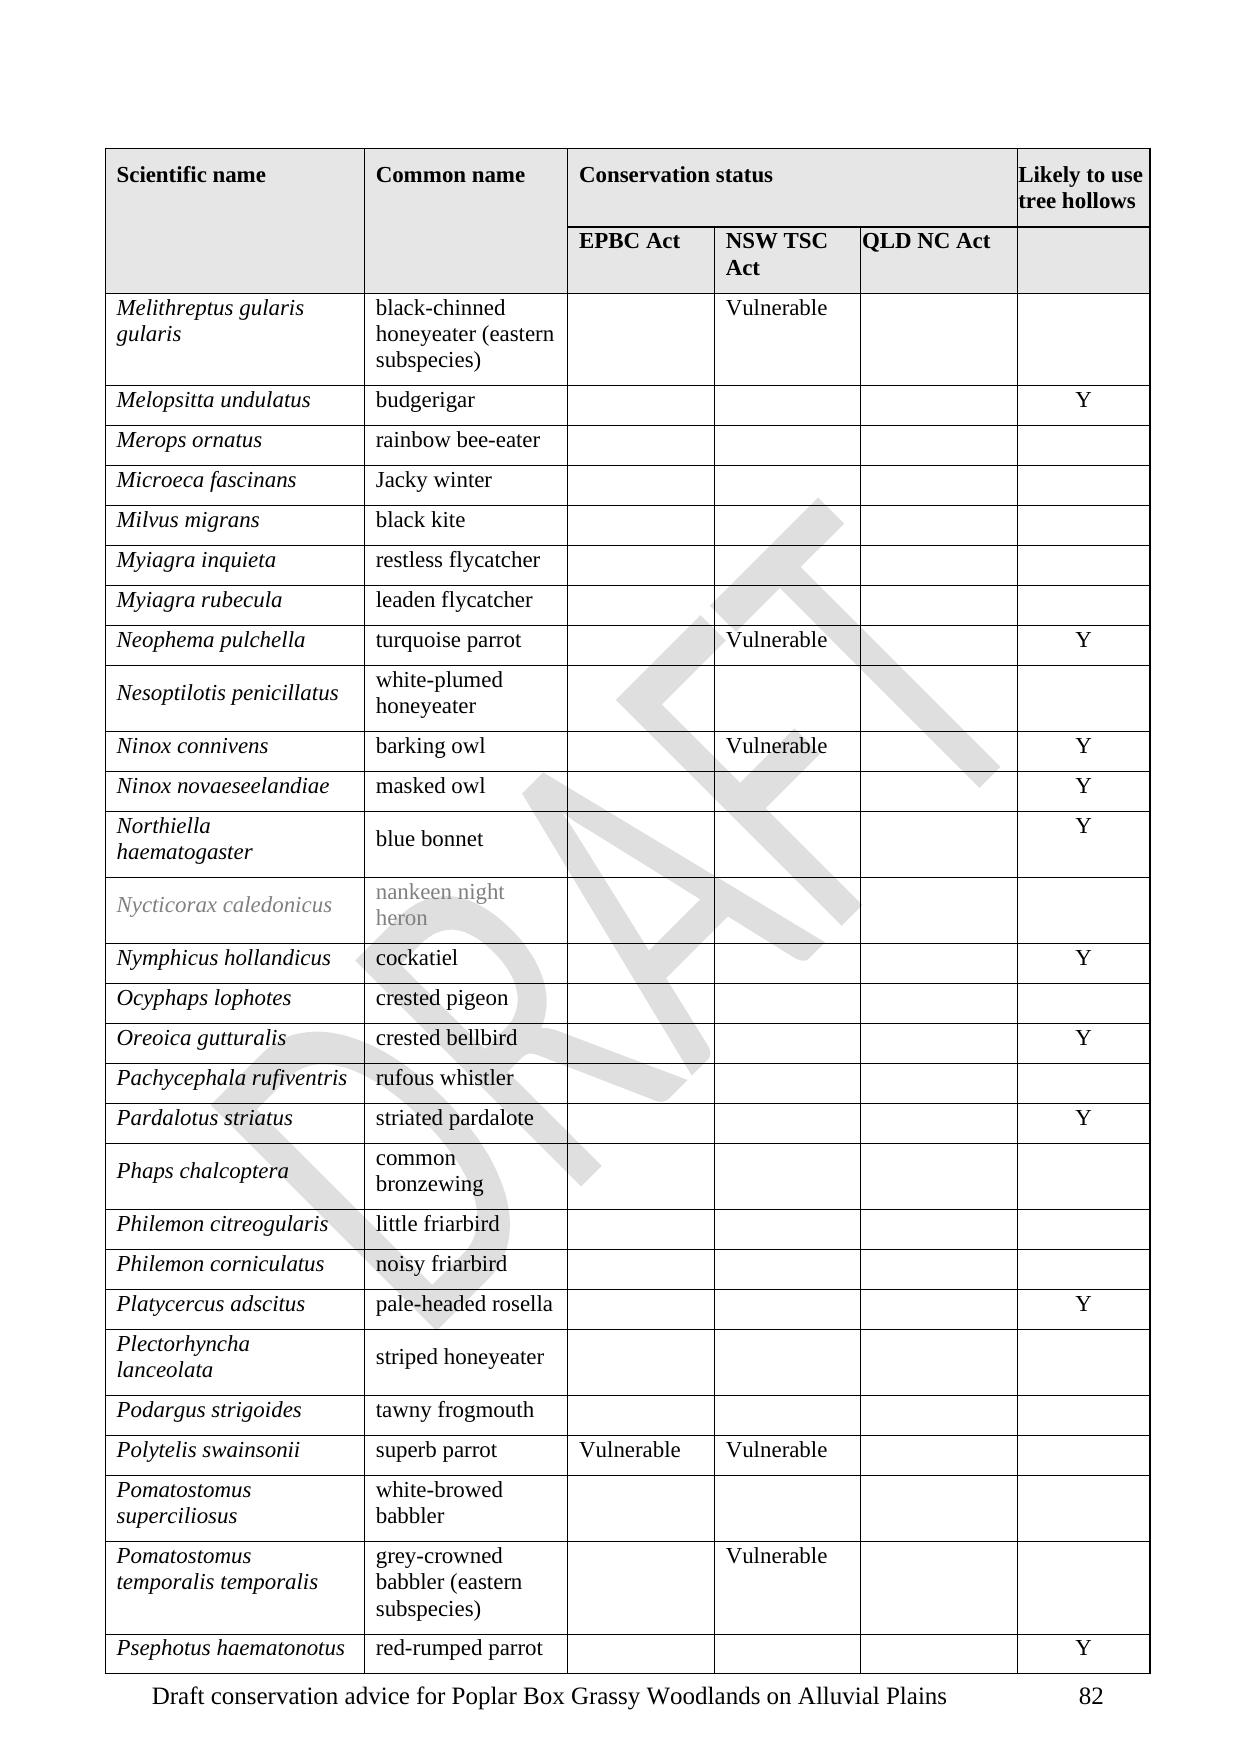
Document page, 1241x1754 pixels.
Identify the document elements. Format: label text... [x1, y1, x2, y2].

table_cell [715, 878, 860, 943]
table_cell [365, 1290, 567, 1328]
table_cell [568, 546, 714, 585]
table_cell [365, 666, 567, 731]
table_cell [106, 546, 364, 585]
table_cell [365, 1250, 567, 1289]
table_cell NSW TSC Act [715, 228, 860, 293]
table_cell QLD NC Act [861, 228, 1017, 293]
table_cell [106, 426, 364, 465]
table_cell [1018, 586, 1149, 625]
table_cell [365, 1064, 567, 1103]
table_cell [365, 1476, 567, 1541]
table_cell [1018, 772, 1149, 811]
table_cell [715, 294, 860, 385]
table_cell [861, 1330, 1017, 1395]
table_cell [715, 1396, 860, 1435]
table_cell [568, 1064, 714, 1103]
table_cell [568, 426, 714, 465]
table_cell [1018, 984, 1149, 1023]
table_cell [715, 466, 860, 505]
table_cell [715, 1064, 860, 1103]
table_header Scientific name [106, 149, 364, 293]
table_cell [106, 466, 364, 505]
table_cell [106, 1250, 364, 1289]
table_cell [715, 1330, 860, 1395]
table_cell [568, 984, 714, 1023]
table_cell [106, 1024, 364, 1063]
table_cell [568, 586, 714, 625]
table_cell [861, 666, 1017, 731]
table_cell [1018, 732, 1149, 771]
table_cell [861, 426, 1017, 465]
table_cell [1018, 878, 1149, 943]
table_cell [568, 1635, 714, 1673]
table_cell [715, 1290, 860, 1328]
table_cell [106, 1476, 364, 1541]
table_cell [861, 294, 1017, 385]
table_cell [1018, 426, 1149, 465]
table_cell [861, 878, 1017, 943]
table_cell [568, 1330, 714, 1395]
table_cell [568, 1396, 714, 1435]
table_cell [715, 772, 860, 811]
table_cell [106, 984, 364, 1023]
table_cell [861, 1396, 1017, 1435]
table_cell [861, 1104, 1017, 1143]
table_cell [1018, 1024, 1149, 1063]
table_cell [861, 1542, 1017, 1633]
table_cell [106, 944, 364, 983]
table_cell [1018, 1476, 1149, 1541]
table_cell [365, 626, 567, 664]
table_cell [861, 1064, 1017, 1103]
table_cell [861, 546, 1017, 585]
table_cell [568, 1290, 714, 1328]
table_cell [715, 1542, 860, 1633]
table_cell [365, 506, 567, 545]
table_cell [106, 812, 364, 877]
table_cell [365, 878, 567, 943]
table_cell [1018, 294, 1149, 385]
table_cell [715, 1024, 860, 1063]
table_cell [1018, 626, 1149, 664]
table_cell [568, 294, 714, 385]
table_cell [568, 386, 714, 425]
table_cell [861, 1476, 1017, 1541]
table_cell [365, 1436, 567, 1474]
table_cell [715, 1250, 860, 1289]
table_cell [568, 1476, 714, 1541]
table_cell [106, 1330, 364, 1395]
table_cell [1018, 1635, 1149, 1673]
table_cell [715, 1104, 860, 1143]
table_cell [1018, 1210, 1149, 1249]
table_header Likely to use tree hollows [1018, 149, 1149, 226]
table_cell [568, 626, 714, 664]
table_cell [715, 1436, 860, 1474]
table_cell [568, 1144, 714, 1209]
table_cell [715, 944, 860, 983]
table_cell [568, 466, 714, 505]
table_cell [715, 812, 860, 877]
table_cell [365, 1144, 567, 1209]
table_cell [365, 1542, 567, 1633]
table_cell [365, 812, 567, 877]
table_cell [1018, 228, 1149, 293]
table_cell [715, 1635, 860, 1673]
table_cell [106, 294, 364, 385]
table_header Common name [365, 149, 567, 293]
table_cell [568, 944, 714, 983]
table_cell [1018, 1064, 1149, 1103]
table_header Conservation status [568, 149, 1017, 226]
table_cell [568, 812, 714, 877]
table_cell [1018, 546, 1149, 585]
table_cell EPBC Act [568, 228, 714, 293]
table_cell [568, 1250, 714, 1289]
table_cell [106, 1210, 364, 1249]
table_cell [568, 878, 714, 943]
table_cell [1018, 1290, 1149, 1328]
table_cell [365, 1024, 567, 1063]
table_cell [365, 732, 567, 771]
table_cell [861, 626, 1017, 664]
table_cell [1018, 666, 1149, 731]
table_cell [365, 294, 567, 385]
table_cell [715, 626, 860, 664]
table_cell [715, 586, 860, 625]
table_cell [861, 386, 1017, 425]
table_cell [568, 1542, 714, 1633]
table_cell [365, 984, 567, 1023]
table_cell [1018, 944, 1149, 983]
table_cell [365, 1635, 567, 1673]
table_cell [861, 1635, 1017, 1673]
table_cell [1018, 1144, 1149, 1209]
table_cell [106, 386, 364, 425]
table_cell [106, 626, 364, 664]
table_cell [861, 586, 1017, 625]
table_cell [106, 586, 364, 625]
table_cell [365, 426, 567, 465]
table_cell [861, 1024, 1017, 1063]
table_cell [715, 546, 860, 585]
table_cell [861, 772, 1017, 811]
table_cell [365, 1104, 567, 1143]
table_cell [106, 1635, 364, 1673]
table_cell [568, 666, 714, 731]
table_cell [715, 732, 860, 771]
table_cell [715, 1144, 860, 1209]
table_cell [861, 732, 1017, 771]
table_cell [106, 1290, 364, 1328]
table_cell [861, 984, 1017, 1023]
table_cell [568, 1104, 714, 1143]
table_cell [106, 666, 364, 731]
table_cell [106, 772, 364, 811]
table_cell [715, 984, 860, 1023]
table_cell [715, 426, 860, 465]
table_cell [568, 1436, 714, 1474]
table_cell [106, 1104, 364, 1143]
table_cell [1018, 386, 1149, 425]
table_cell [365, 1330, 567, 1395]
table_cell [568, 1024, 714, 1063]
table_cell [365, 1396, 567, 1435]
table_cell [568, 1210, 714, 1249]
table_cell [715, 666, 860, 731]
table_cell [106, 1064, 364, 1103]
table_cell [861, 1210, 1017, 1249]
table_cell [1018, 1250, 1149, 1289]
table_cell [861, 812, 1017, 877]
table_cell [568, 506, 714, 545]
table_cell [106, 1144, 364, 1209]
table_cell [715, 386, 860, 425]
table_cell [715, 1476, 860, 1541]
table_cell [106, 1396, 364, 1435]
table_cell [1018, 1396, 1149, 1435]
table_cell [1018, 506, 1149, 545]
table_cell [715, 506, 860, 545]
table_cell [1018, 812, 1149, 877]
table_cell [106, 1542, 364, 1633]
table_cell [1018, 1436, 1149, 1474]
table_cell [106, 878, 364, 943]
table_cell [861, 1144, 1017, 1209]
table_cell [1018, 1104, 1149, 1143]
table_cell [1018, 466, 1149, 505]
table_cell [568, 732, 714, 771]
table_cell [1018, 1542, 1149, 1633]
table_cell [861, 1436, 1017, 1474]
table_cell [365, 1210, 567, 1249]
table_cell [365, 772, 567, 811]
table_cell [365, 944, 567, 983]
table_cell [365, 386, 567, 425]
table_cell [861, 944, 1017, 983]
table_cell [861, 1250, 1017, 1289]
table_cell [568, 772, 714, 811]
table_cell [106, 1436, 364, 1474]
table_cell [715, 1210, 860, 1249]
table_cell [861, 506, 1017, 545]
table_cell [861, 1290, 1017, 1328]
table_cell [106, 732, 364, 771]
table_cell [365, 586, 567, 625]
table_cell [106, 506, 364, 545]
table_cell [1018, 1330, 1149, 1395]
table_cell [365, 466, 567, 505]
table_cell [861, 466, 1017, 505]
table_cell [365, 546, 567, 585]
